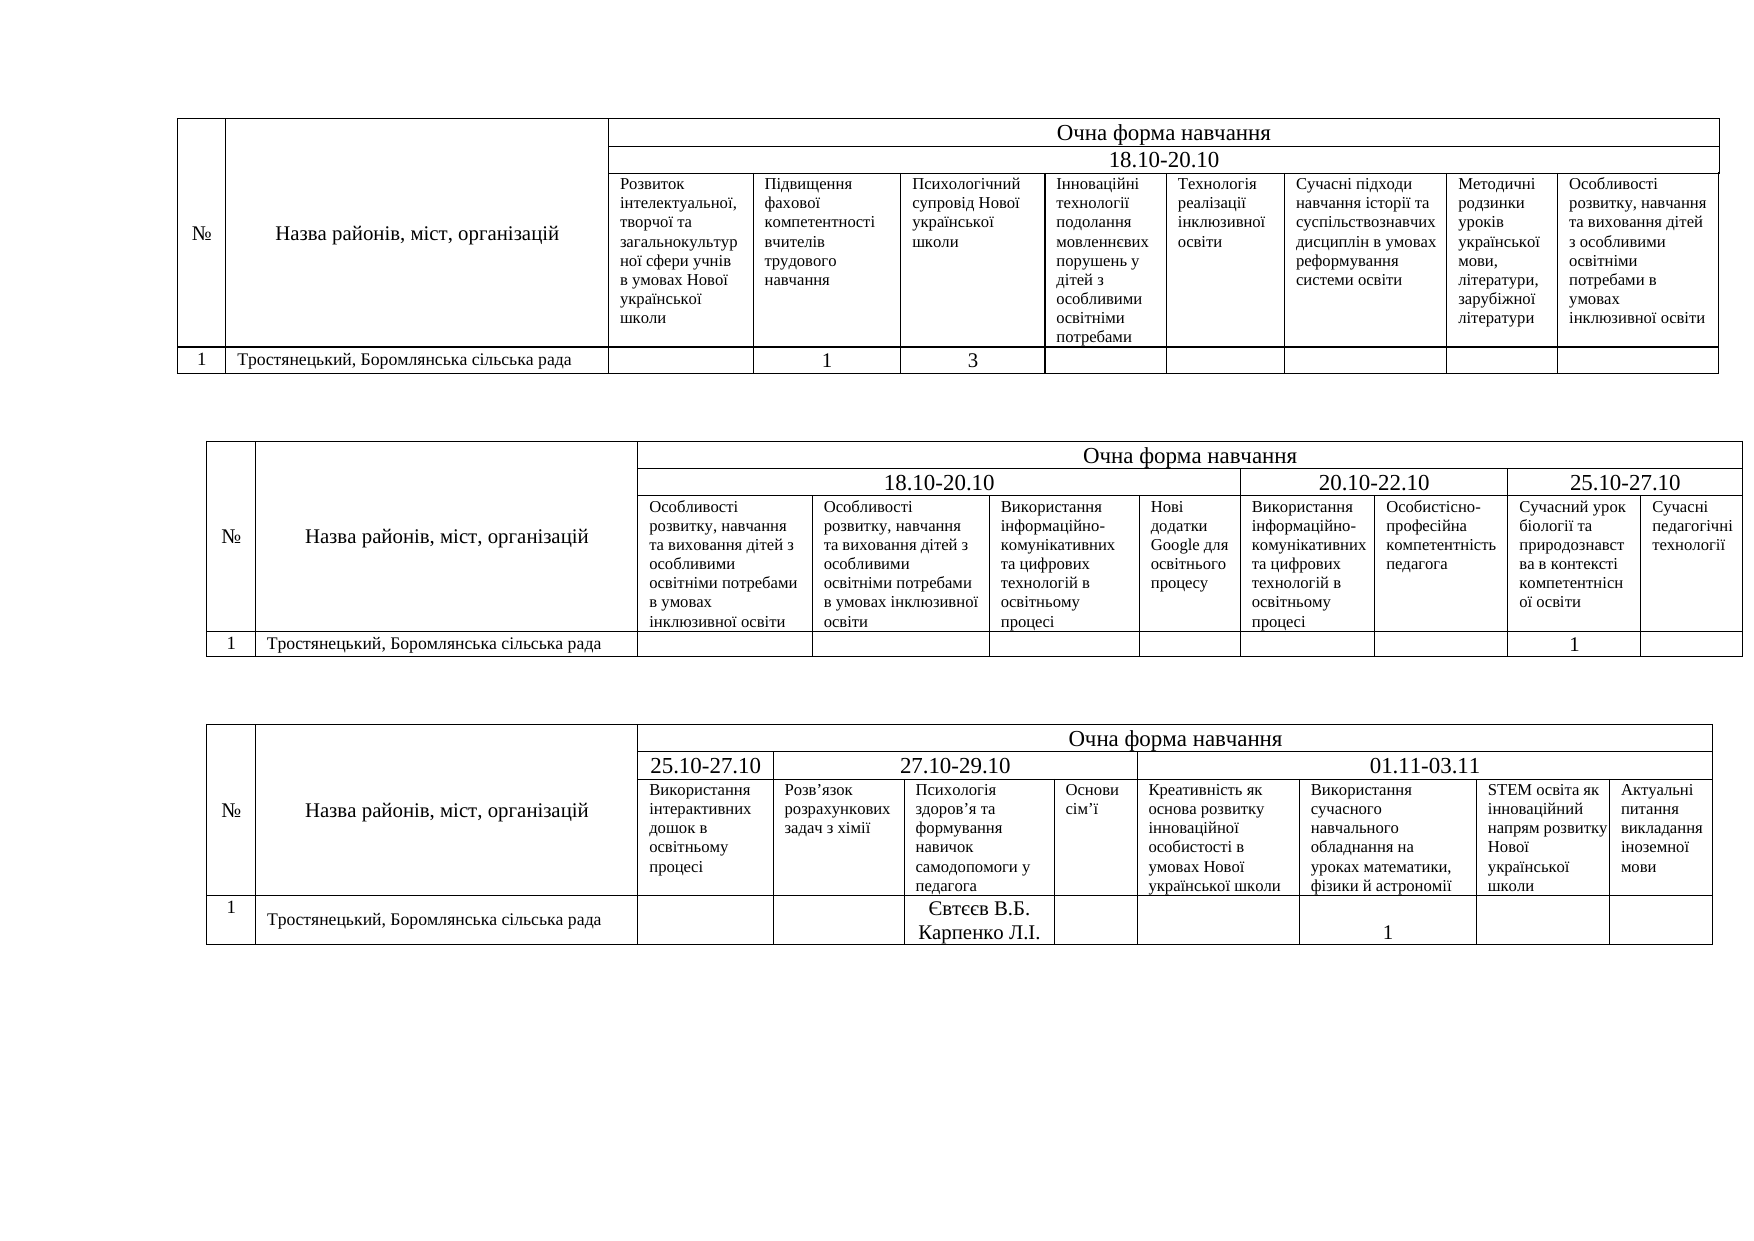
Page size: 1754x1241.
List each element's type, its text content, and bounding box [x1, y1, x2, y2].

table_cell Сучасний урок біології та природознавства в контексті компетентнісної освіти [1508, 496, 1640, 631]
table_cell 25.10-27.10 [1508, 469, 1742, 495]
table_cell [609, 348, 753, 372]
table_cell 1 [1508, 632, 1640, 656]
table_header Назва районів, міст, організацій [256, 442, 637, 631]
table_cell Основи сім’ї [1055, 780, 1137, 895]
table_header № [207, 442, 255, 631]
table_cell [813, 632, 989, 656]
table_cell Євтєєв В.Б. Карпенко Л.І. [905, 896, 1054, 944]
table_cell 3 [901, 348, 1044, 372]
table_cell 18.10-20.10 [609, 147, 1719, 173]
table_cell [1610, 896, 1712, 944]
table_cell [1138, 896, 1299, 944]
table_cell [1375, 632, 1507, 656]
table_cell Розв’язок розрахункових задач з хімії [774, 780, 904, 895]
table_cell [990, 632, 1139, 656]
table_cell Особливості розвитку, навчання та виховання дітей з особливими освітніми потребами в умовах інклюзивної освіти [638, 496, 812, 631]
table_header № [207, 725, 255, 895]
table_header Очна форма навчання [638, 442, 1742, 468]
table_cell Розвиток інтелектуальної, творчої та загальнокультурної сфери учнів в умовах Нової української школи [609, 174, 753, 346]
table_cell [1477, 896, 1609, 944]
table_cell 1 [207, 896, 255, 944]
table_cell [1055, 896, 1137, 944]
table_header Очна форма навчання [638, 725, 1712, 751]
table_header Назва районів, міст, організацій [226, 119, 608, 346]
table_cell Методичні родзинки уроків української мови, літератури, зарубіжної літератури [1447, 174, 1557, 346]
table_cell Використання сучасного навчального обладнання на уроках математики, фізики й астрономії [1300, 780, 1476, 895]
table_header Очна форма навчання [609, 119, 1719, 146]
table_cell [638, 632, 812, 656]
table_cell Тростянецький, Боромлянська сільська рада [226, 348, 608, 372]
table_cell Нові додатки Google для освітнього процесу [1140, 496, 1240, 631]
table_cell [1046, 348, 1166, 372]
table_cell Сучасні педагогічні технології [1641, 496, 1742, 631]
table_cell 1 [1300, 896, 1476, 944]
table_cell Тростянецький, Боромлянська сільська рада [256, 896, 637, 944]
table_cell 20.10-22.10 [1241, 469, 1507, 495]
table_cell Особливості розвитку, навчання та виховання дітей з особливими освітніми потребами в умовах інклюзивної освіти [813, 496, 989, 631]
table_cell Сучасні підходи навчання історії та суспільствознавчих дисциплін в умовах реформування системи освіти [1285, 174, 1446, 346]
table_cell Актуальні питання викладання іноземної мови [1610, 780, 1712, 895]
table_cell 1 [754, 348, 900, 372]
table_cell [1140, 632, 1240, 656]
table_cell [1285, 348, 1446, 372]
table_cell 25.10-27.10 [638, 752, 773, 779]
table_cell Психологія здоров’я та формування навичок самодопомоги у педагога [905, 780, 1054, 895]
table_cell Технологія реалізації інклюзивної освіти [1167, 174, 1284, 346]
table_cell Креативність як основа розвитку інноваційної особистості в умовах Нової української школи [1138, 780, 1299, 895]
table_cell Особливості розвитку, навчання та виховання дітей з особливими освітніми потребами в умовах інклюзивної освіти [1558, 174, 1718, 346]
table_cell [638, 896, 773, 944]
table_cell Психологічний супровід Нової української школи [901, 174, 1044, 346]
table_cell [774, 896, 904, 944]
table_header № [178, 119, 225, 346]
table_cell [1241, 632, 1374, 656]
table_cell Використання інформаційно-комунікативних та цифрових технологій в освітньому процесі [990, 496, 1139, 631]
table_cell Особистісно-професійна компетентність педагога [1375, 496, 1507, 631]
table_cell 18.10-20.10 [638, 469, 1240, 495]
table_cell [1641, 632, 1742, 656]
table_cell 1 [178, 348, 225, 372]
table_cell [1167, 348, 1284, 372]
table_cell [1447, 348, 1557, 372]
table_cell Підвищення фахової компетентності вчителів трудового навчання [754, 174, 900, 346]
table_cell 27.10-29.10 [774, 752, 1137, 779]
table_cell 1 [207, 632, 255, 656]
table_header Назва районів, міст, організацій [256, 725, 637, 895]
table_cell [1558, 348, 1718, 372]
table_cell Використання інформаційно-комунікативних та цифрових технологій в освітньому процесі [1241, 496, 1374, 631]
table_cell Використання інтерактивних дошок в освітньому процесі [638, 780, 773, 895]
table_cell Інноваційні технології подолання мовленнєвих порушень у дітей з особливими освітніми потребами [1046, 174, 1166, 346]
table_cell STEM освіта як інноваційний напрям розвитку Нової української школи [1477, 780, 1609, 895]
table_cell Тростянецький, Боромлянська сільська рада [256, 632, 637, 656]
table_cell 01.11-03.11 [1138, 752, 1712, 779]
